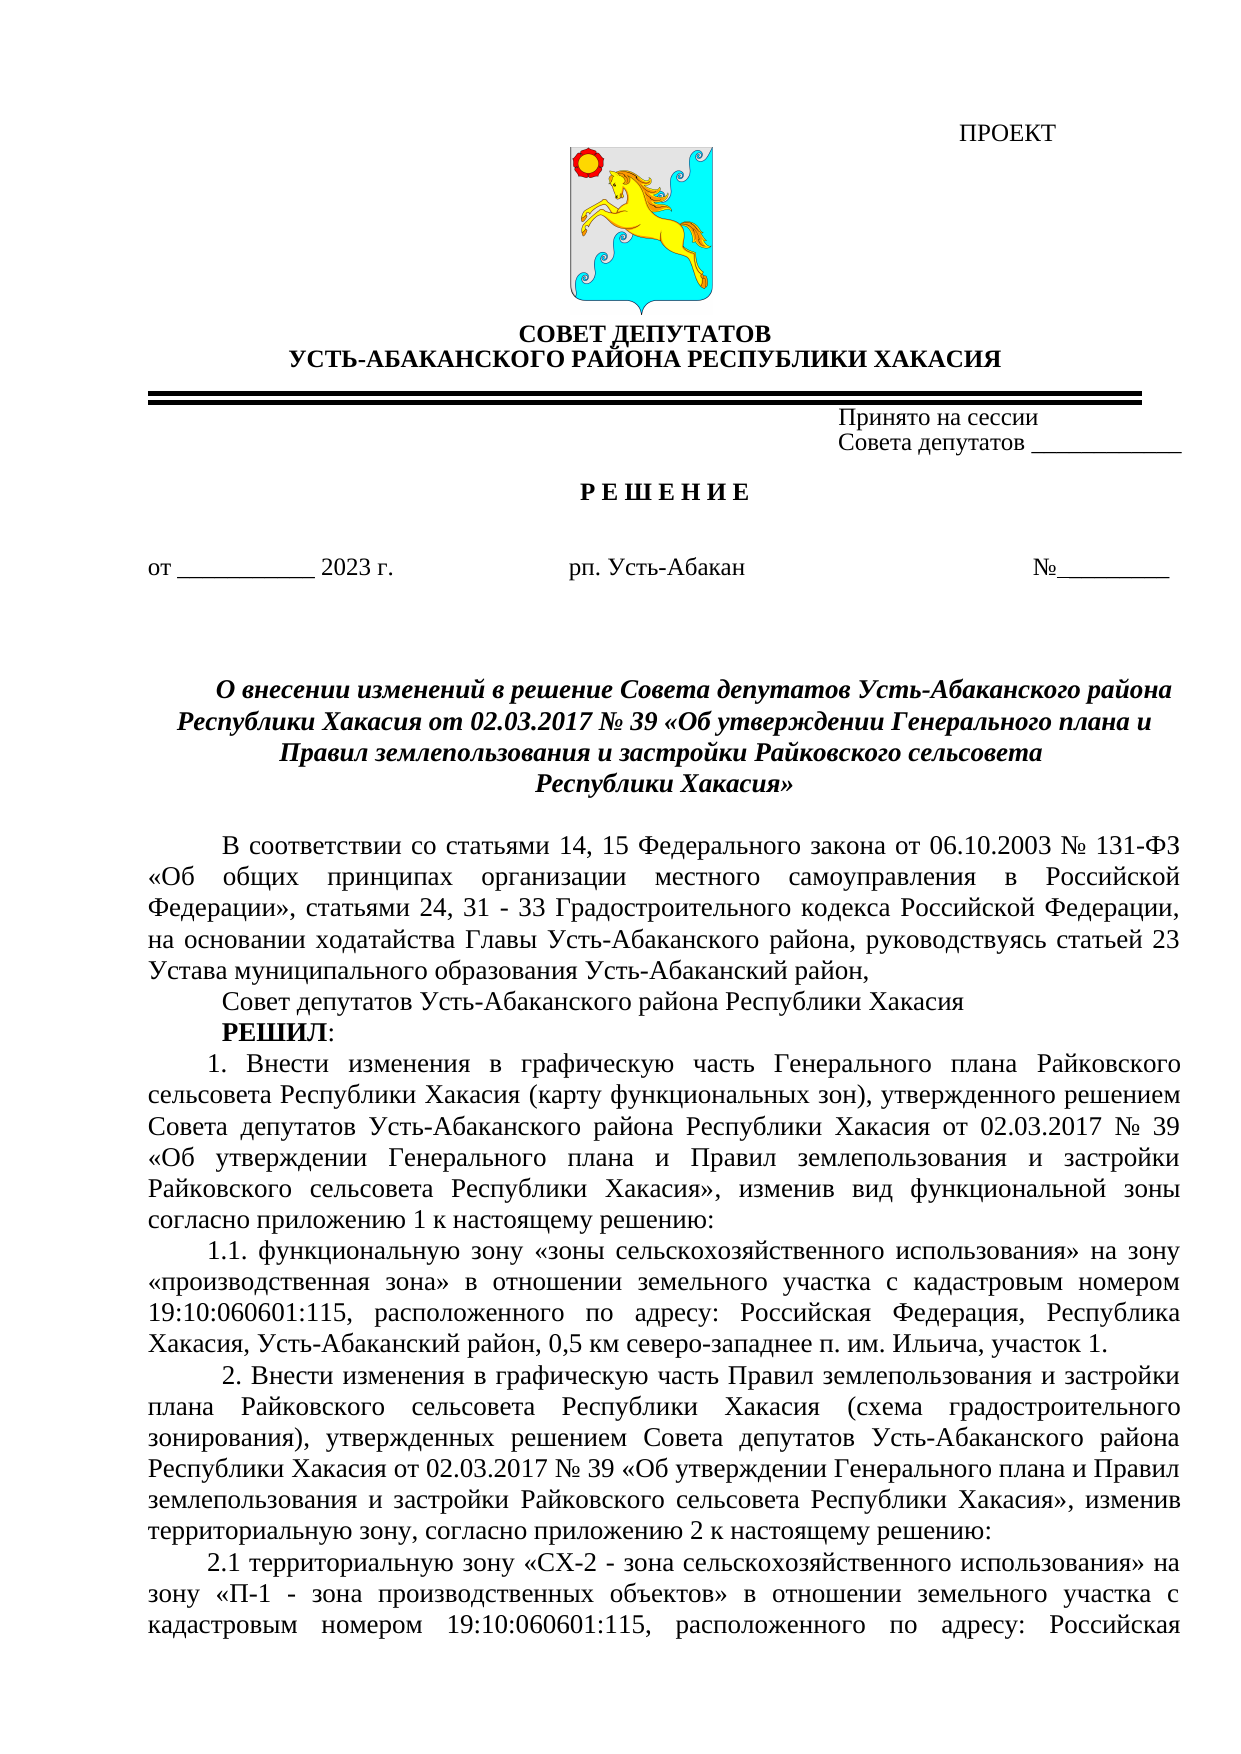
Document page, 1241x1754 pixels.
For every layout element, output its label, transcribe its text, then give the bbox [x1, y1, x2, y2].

text Совет депутатов Усть-Абаканского района Республики Хакасия [148, 985, 1181, 1016]
text Совета депутатов ____________ [148, 430, 1181, 455]
text от ___________ 2023 г. рп. Усть-Абакан № ________ [148, 555, 1181, 580]
text В соответствии со статьями 14, 15 Федерального закона от 06.10.2003 № 131-ФЗ «Об общих принципах организации местного самоуправления в Российской Федерации», статьями 24, 31 - 33 Градостроительного кодекса Российской Федерации, на основании ходатайства Главы Усть-Абаканского района, руководствуясь статьей 23 Устава муниципального образования Усть-Абаканский район, [148, 829, 1181, 985]
text 2. Внести изменения в графическую часть Правил землепользования и застройки плана Райковского сельсовета Республики Хакасия (схема градостроительного зонирования), утвержденных решением Совета депутатов Усть-Абаканского района Республики Хакасия от 02.03.2017 № 39 «Об утверждении Генерального плана и Правил землепользования и застройки Райковского сельсовета Республики Хакасия», изменив территориальную зону, согласно приложению 2 к настоящему решению: [148, 1359, 1181, 1546]
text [148, 1546, 1181, 1639]
text Р Е Ш Е Н И Е [148, 480, 1181, 505]
text ПРОЕКТ [959, 118, 1181, 147]
table_header [148, 147, 1142, 322]
text 1. Внести изменения в графическую часть Генерального плана Райковского сельсовета Республики Хакасия (карту функциональных зон), утвержденного решением Совета депутатов Усть-Абаканского района Республики Хакасия от 02.03.2017 № 39 «Об утверждении Генерального плана и Правил землепользования и застройки Райковского сельсовета Республики Хакасия», изменив вид функциональной зоны согласно приложению 1 к настоящему решению: [148, 1047, 1181, 1234]
text Принято на сессии [590, 405, 1181, 430]
table_cell СОВЕТ ДЕПУТАТОВ УСТЬ-АБАКАНСКОГО РАЙОНА РЕСПУБЛИКИ ХАКАСИЯ [148, 322, 1142, 391]
text О внесении изменений в решение Совета депутатов Усть-Абаканского района Республики Хакасия от 02.03.2017 № 39 «Об утверждении Генерального плана и Правил землепользования и застройки Райковского сельсовета Республики Хакасия» [148, 673, 1181, 798]
text РЕШИЛ: [148, 1016, 1181, 1047]
text 1.1. функциональную зону «зоны сельскохозяйственного использования» на зону «производственная зона» в отношении земельного участка с кадастровым номером 19:10:060601:115, расположенного по адресу: Российская Федерация, Республика Хакасия, Усть-Абаканский район, 0,5 км северо-западнее п. им. Ильича, участок 1. [148, 1234, 1181, 1359]
